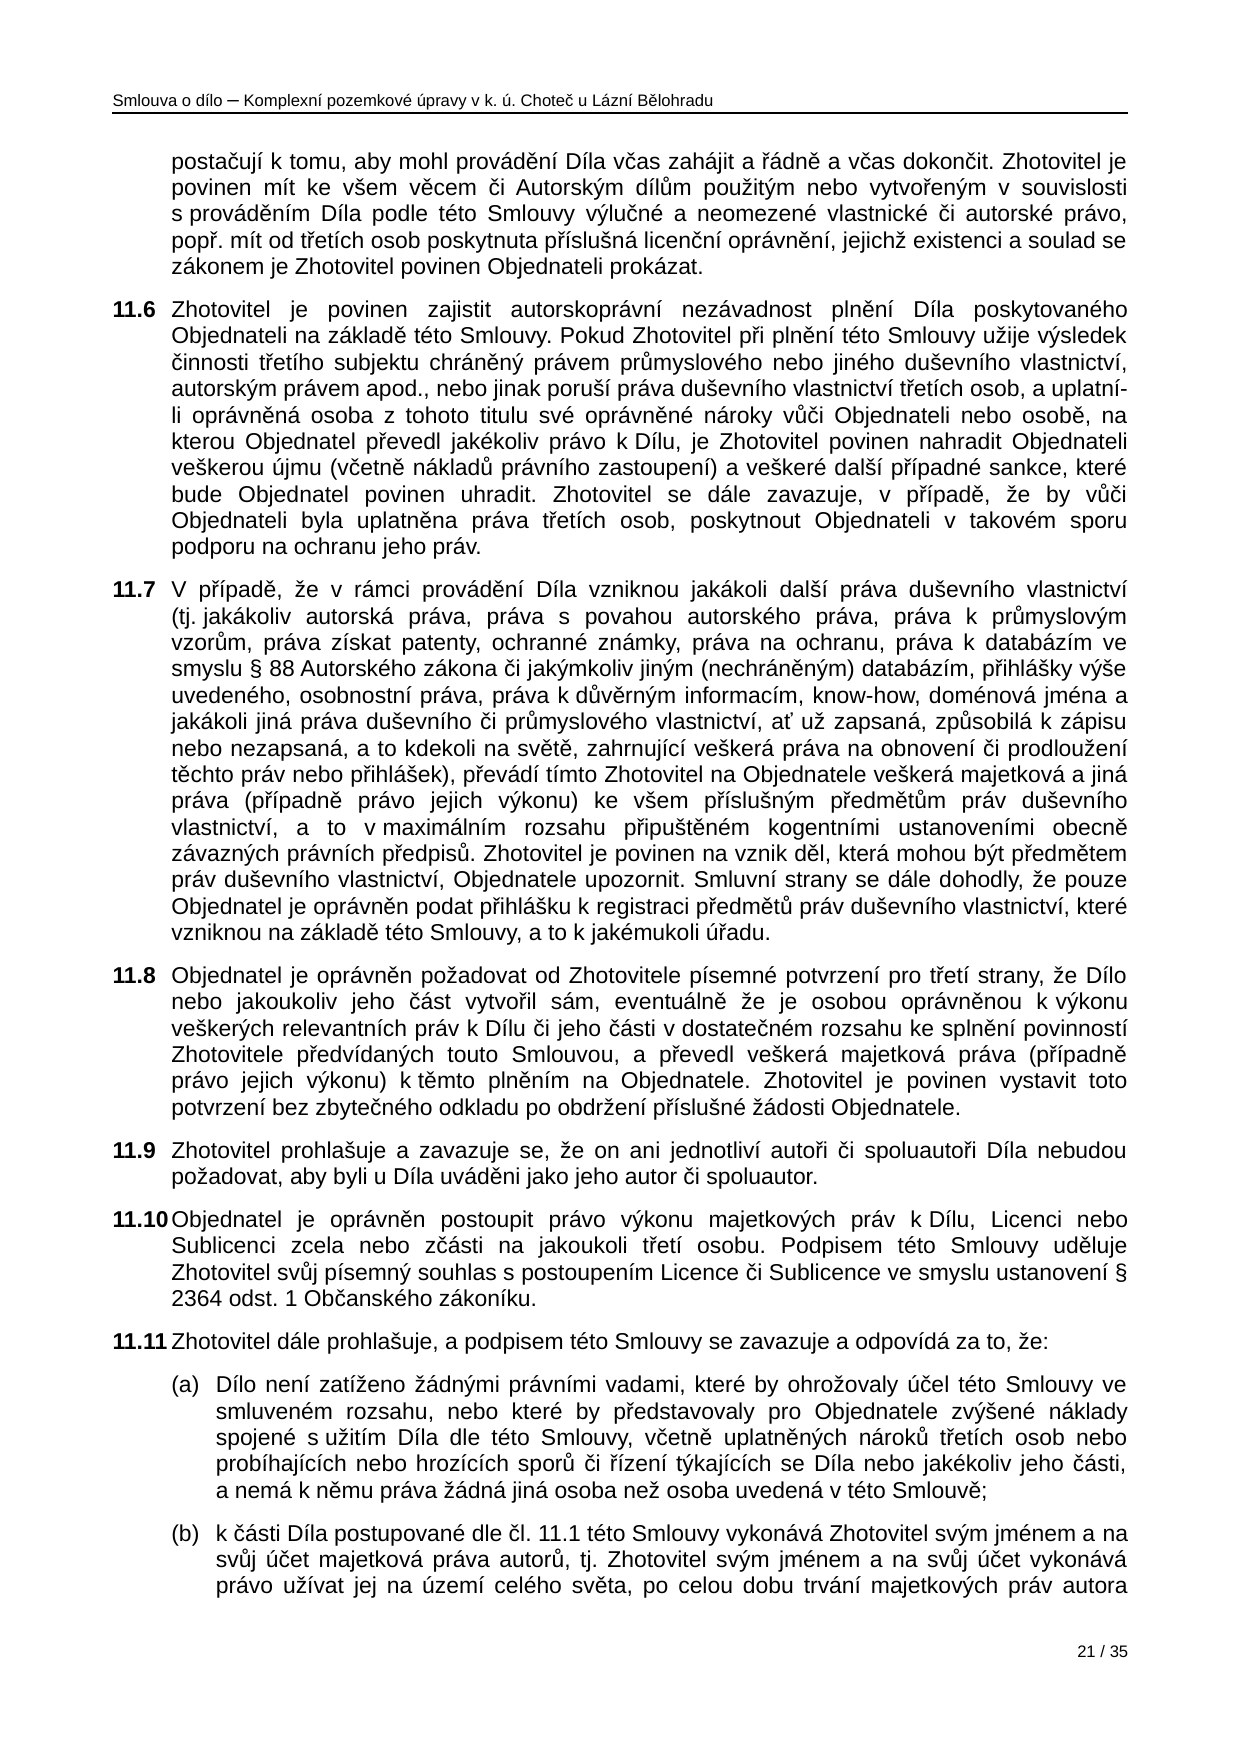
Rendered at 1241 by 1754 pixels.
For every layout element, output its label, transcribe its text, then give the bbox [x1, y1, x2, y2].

text Zhotovitel prohlašuje a zavazuje se, že on ani jednotliví autoři či spoluautoři Díla nebudou požadovat, aby byli u Díla uváděni jako jeho autor či spoluautor. [112, 1137, 1128, 1189]
text Zhotovitel dále prohlašuje, a podpisem této Smlouvy se zavazuje a odpovídá za to, že: [112, 1328, 1128, 1354]
text V případě, že v rámci provádění Díla vzniknou jakákoli další práva duševního vlastnictví (tj. jakákoliv autorská práva, práva s povahou autorského práva, práva k průmyslovým vzorům, práva získat patenty, ochranné známky, práva na ochranu, práva k databázím ve smyslu § 88 Autorského zákona či jakýmkoliv jiným (nechráněným) databázím, přihlášky výše uvedeného, osobnostní práva, práva k důvěrným informacím, know-how, doménová jména a jakákoli jiná práva duševního či průmyslového vlastnictví, ať už zapsaná, způsobilá k zápisu nebo nezapsaná, a to kdekoli na světě, zahrnující veškerá práva na obnovení či prodloužení těchto práv nebo přihlášek), převádí tímto Zhotovitel na Objednatele veškerá majetková a jiná práva (případně právo jejich výkonu) ke všem příslušným předmětům práv duševního vlastnictví, a to v maximálním rozsahu připuštěném kogentními ustanoveními obecně závazných právních předpisů. Zhotovitel je povinen na vznik děl, která mohou být předmětem práv duševního vlastnictví, Objednatele upozornit. Smluvní strany se dále dohodly, že pouze Objednatel je oprávněn podat přihlášku k registraci předmětů práv duševního vlastnictví, které vzniknou na základě této Smlouvy, a to k jakémukoli úřadu. [112, 576, 1128, 945]
text Objednatel je oprávněn požadovat od Zhotovitele písemné potvrzení pro třetí strany, že Dílo nebo jakoukoliv jeho část vytvořil sám, eventuálně že je osobou oprávněnou k výkonu veškerých relevantních práv k Dílu či jeho části v dostatečném rozsahu ke splnění povinností Zhotovitele předvídaných touto Smlouvou, a převedl veškerá majetková práva (případně právo jejich výkonu) k těmto plněním na Objednatele. Zhotovitel je povinen vystavit toto potvrzení bez zbytečného odkladu po obdržení příslušné žádosti Objednatele. [112, 962, 1128, 1120]
list Dílo není zatíženo žádnými právními vadami, které by ohrožovaly účel této Smlouvy ve smluveném rozsahu, nebo které by představovaly pro Objednatele zvýšené náklady spojené s užitím Díla dle této Smlouvy, včetně uplatněných nároků třetích osob nebo probíhajících nebo hrozících sporů či řízení týkajících se Díla nebo jakékoliv jeho části, a nemá k němu práva žádná jiná osoba než osoba uvedená v této Smlouvě; [171, 1371, 1128, 1503]
text Objednatel je oprávněn postoupit právo výkonu majetkových práv k Dílu, Licenci nebo Sublicenci zcela nebo zčásti na jakoukoli třetí osobu. Podpisem této Smlouvy uděluje Zhotovitel svůj písemný souhlas s postoupením Licence či Sublicence ve smyslu ustanovení § 2364 odst. 1 Občanského zákoníku. [112, 1206, 1128, 1312]
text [171, 1520, 1128, 1599]
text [112, 148, 1128, 279]
text Zhotovitel je povinen zajistit autorskoprávní nezávadnost plnění Díla poskytovaného Objednateli na základě této Smlouvy. Pokud Zhotovitel při plnění této Smlouvy užije výsledek činnosti třetího subjektu chráněný právem průmyslového nebo jiného duševního vlastnictví, autorským právem apod., nebo jinak poruší práva duševního vlastnictví třetích osob, a uplatní-li oprávněná osoba z tohoto titulu své oprávněné nároky vůči Objednateli nebo osobě, na kterou Objednatel převedl jakékoliv právo k Dílu, je Zhotovitel povinen nahradit Objednateli veškerou újmu (včetně nákladů právního zastoupení) a veškeré další případné sankce, které bude Objednatel povinen uhradit. Zhotovitel se dále zavazuje, v případě, že by vůči Objednateli byla uplatněna práva třetích osob, poskytnout Objednateli v takovém sporu podporu na ochranu jeho práv. [112, 296, 1128, 560]
